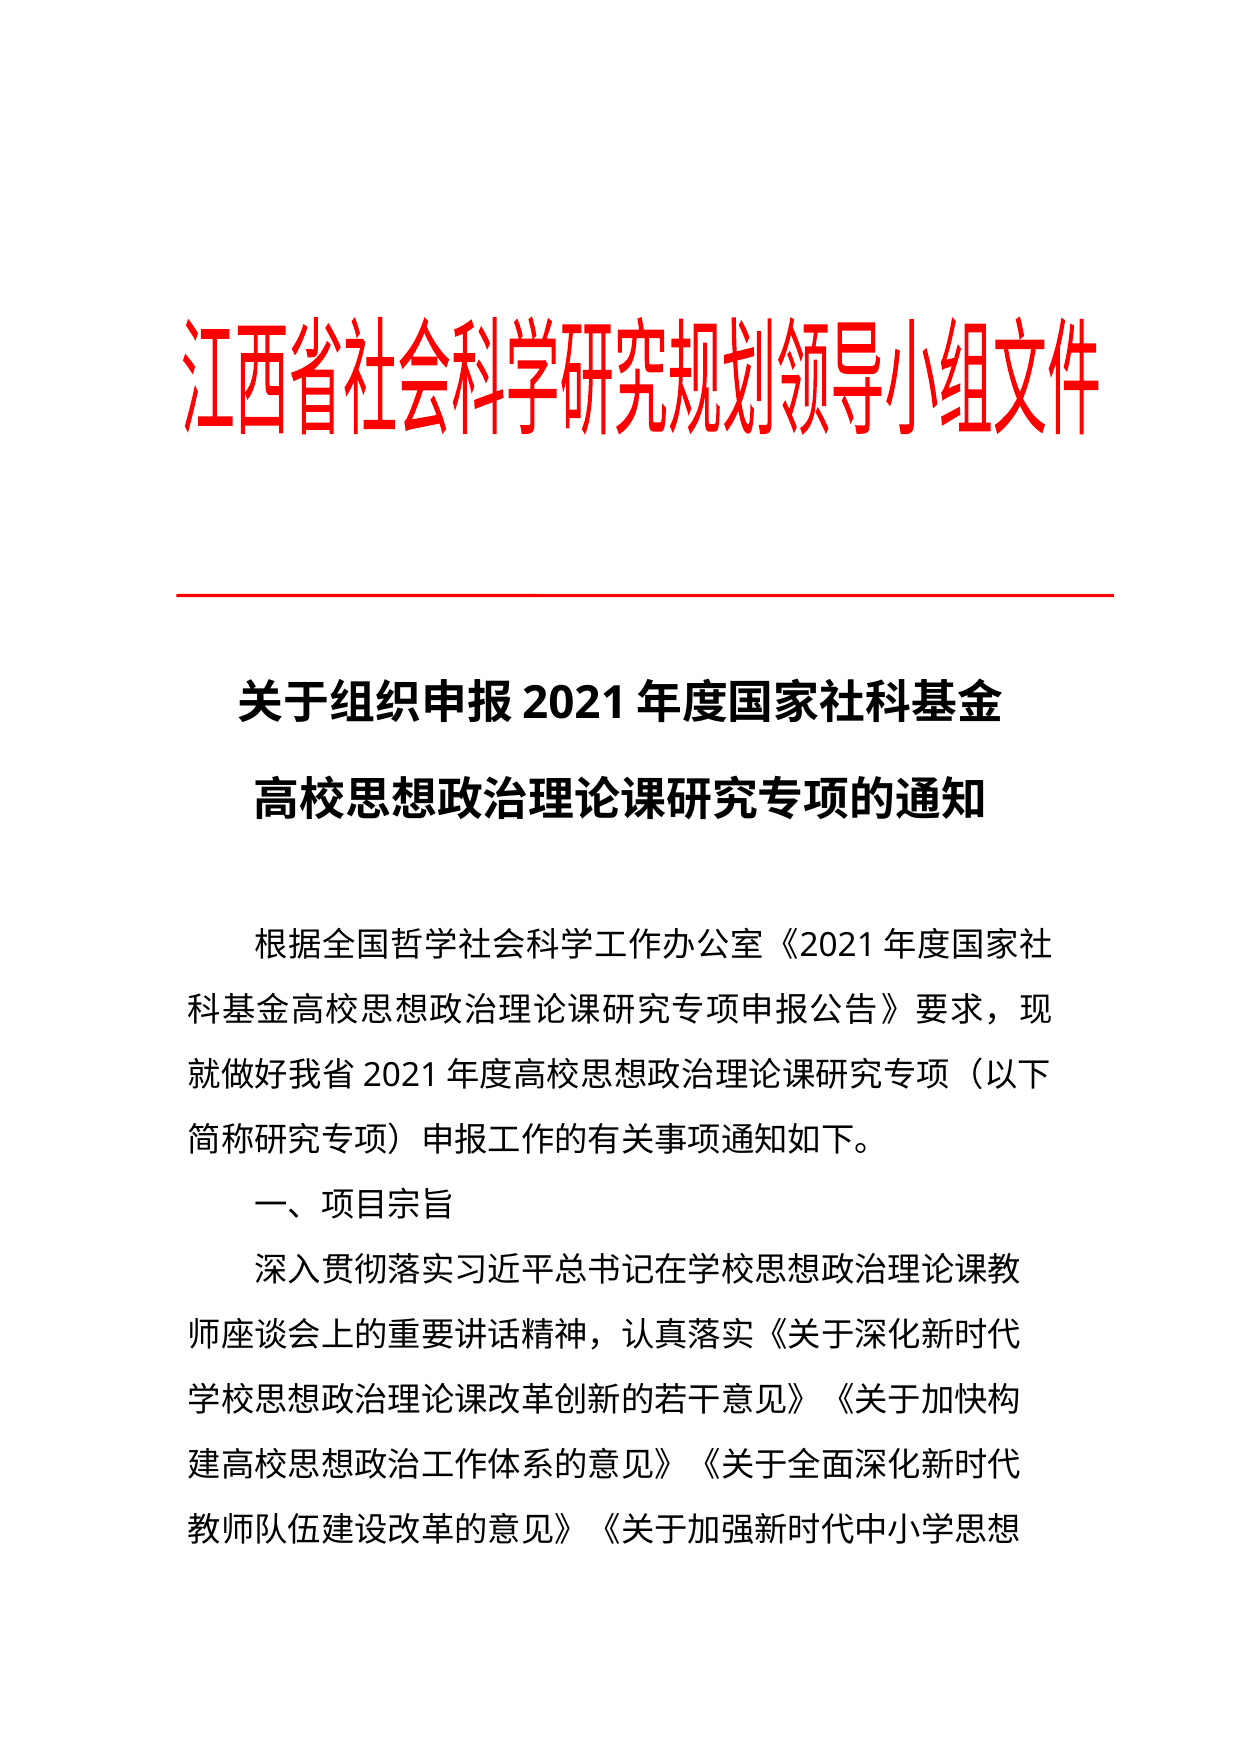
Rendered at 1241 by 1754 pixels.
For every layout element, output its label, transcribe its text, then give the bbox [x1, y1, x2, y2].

text 高校思想政治理论课研究专项的通知 [187, 747, 1053, 844]
text 根据全国哲学社会科学工作办公室《2021年度国家社科基金高校思想政治理论课研究专项申报公告》要求，现就做好我省2021年度高校思想政治理论课研究专项（以下简称研究专项）申报工作的有关事项通知如下。 [187, 909, 1053, 1169]
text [187, 1234, 1053, 1559]
text 关于组织申报2021年度国家社科基金 [187, 649, 1053, 747]
text 一、项目宗旨 [187, 1169, 1053, 1234]
